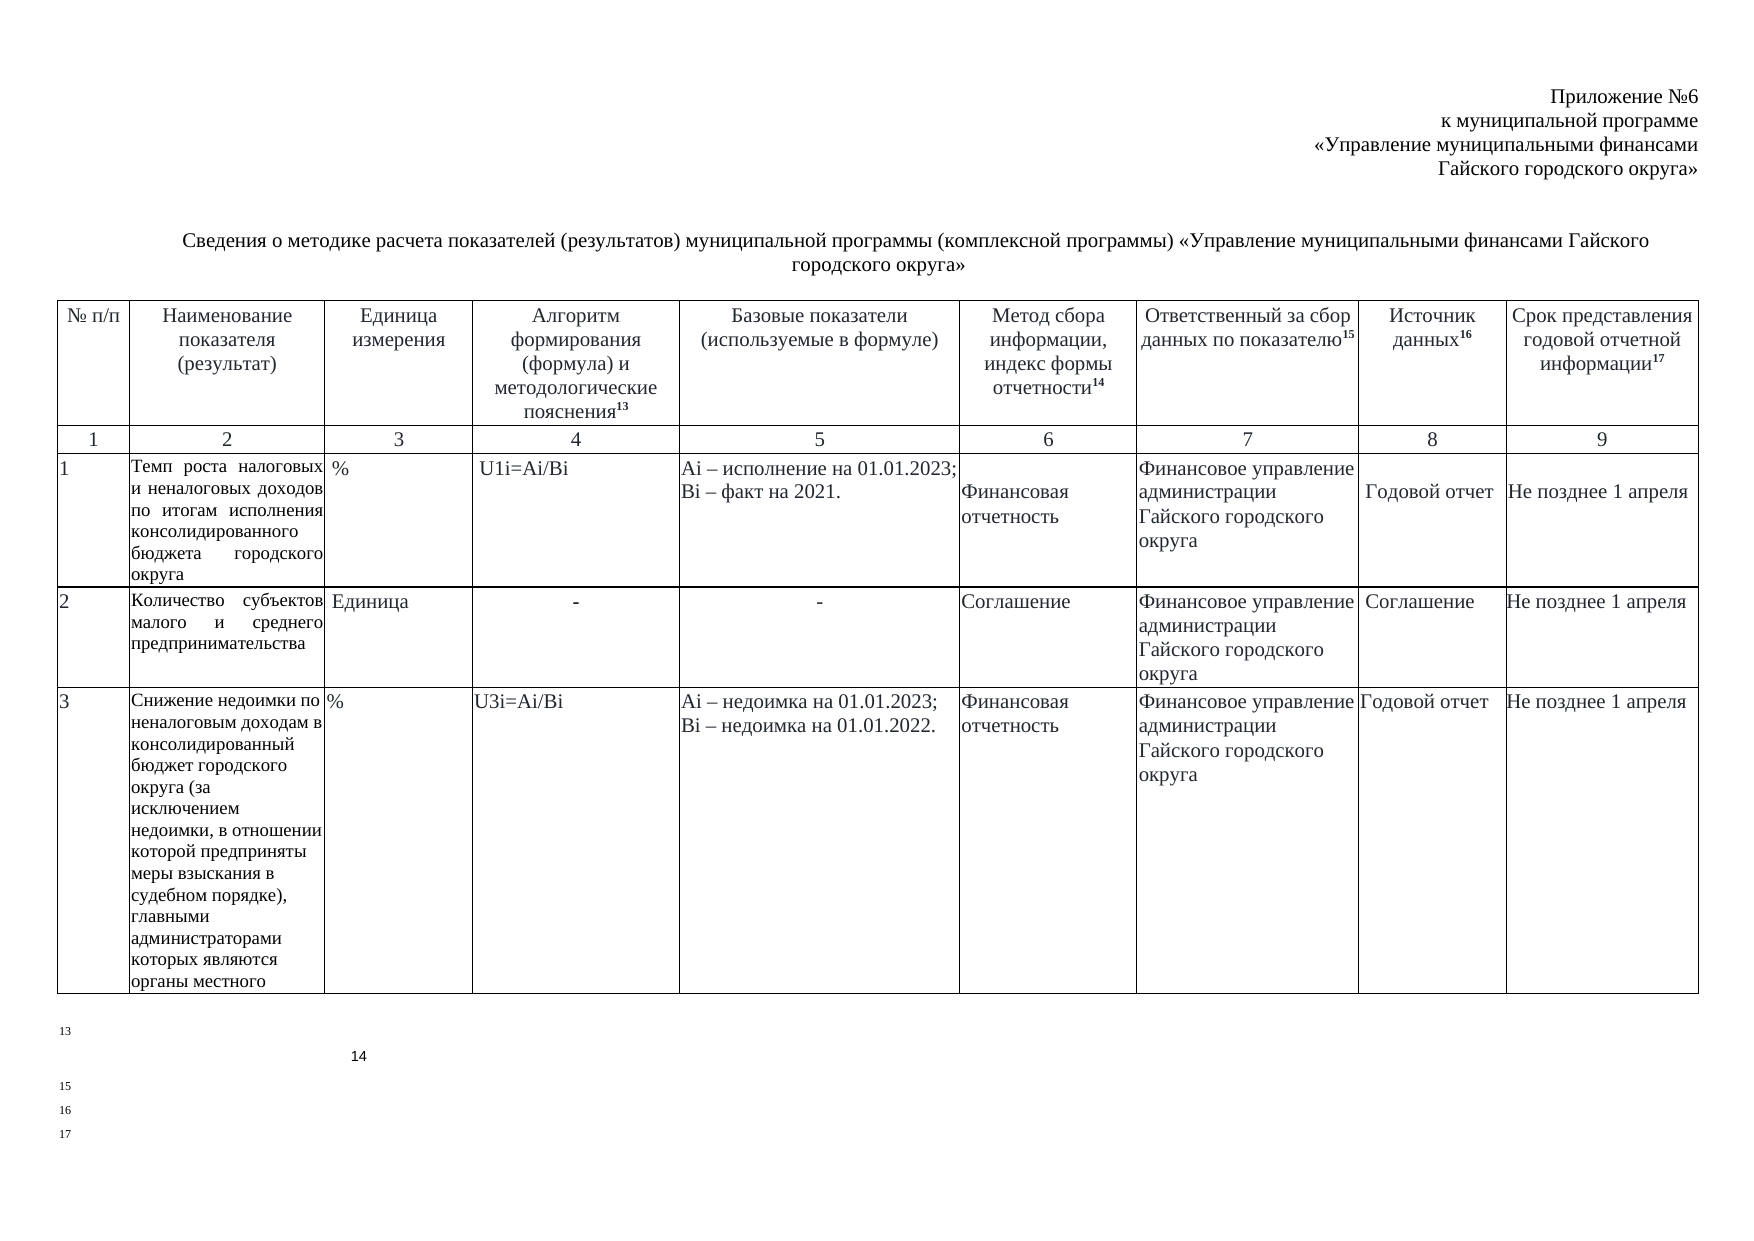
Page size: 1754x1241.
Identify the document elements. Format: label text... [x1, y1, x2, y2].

table_header Алгоритм формирования (формула) и методологические пояснения [473, 301, 679, 424]
table_cell Годовой отчет [1359, 454, 1506, 586]
table_header Наименование показателя (результат) [130, 301, 324, 424]
text Сведения о методике расчета показателей (результатов) муниципальной программы (комплексной программы) «Управление муниципальными финансами Гайского городского округа» [59, 228, 1698, 276]
text Приложение №6 [59, 83, 1698, 108]
text Гайского городского округа» [59, 156, 1698, 180]
table_cell 3 [58, 688, 129, 993]
table_cell - [680, 588, 959, 687]
table_header Метод сбора информации, индекс формы отчетности [960, 301, 1136, 424]
table_cell Не позднее 1 апреля [1507, 588, 1698, 687]
table_header № п/п [58, 301, 129, 424]
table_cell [1137, 688, 1358, 993]
table_cell Финансовое управление администрации Гайского городского округа [1137, 588, 1358, 687]
table_cell 5 [680, 426, 959, 453]
table_cell 6 [960, 426, 1136, 453]
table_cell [960, 688, 1136, 993]
table_header Срок представления годовой отчетной информации [1507, 301, 1698, 424]
table_cell 1 [58, 454, 129, 586]
table_header Базовые показатели (используемые в формуле) [680, 301, 959, 424]
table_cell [130, 688, 324, 993]
table_cell 3 [325, 426, 472, 453]
table_cell Не позднее 1 апреля [1507, 454, 1698, 586]
table_cell 8 [1359, 426, 1506, 453]
table_cell Ai – исполнение на 01.01.2023; Bi – факт на 2021. [680, 454, 959, 586]
table_cell Единица [325, 588, 472, 687]
table_cell U1i=Ai/Bi [473, 454, 679, 586]
table_cell 9 [1507, 426, 1698, 453]
table_cell % [325, 688, 472, 993]
text к муниципальной программе [59, 108, 1698, 132]
table_cell Соглашение [1359, 588, 1506, 687]
table_cell U3i=Ai/Bi [473, 688, 679, 993]
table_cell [680, 688, 959, 993]
table_cell Не позднее 1 апреля [1507, 688, 1698, 993]
table_cell 2 [58, 588, 129, 687]
table_cell Финансовая отчетность [960, 454, 1136, 586]
table_cell Соглашение [960, 588, 1136, 687]
text «Управление муниципальными финансами [59, 132, 1698, 156]
table_cell 1 [58, 426, 129, 453]
table_cell - [473, 588, 679, 687]
table_cell 4 [473, 426, 679, 453]
table_cell % [325, 454, 472, 586]
table_cell Годовой отчет [1359, 688, 1506, 993]
table_header Единица измерения [325, 301, 472, 424]
table_cell Финансовое управление администрации Гайского городского округа [1137, 454, 1358, 586]
table_cell 2 [130, 426, 324, 453]
table_cell Количество субъектов малого и среднего предпринимательства [130, 588, 324, 687]
table_header Ответственный за сбор данных по показателю [1137, 301, 1358, 424]
table_cell 7 [1137, 426, 1358, 453]
table_cell Темп роста налоговых и неналоговых доходов по итогам исполнения консолидированного бюджета городского округа [130, 454, 324, 586]
table_header Источник данных [1359, 301, 1506, 424]
